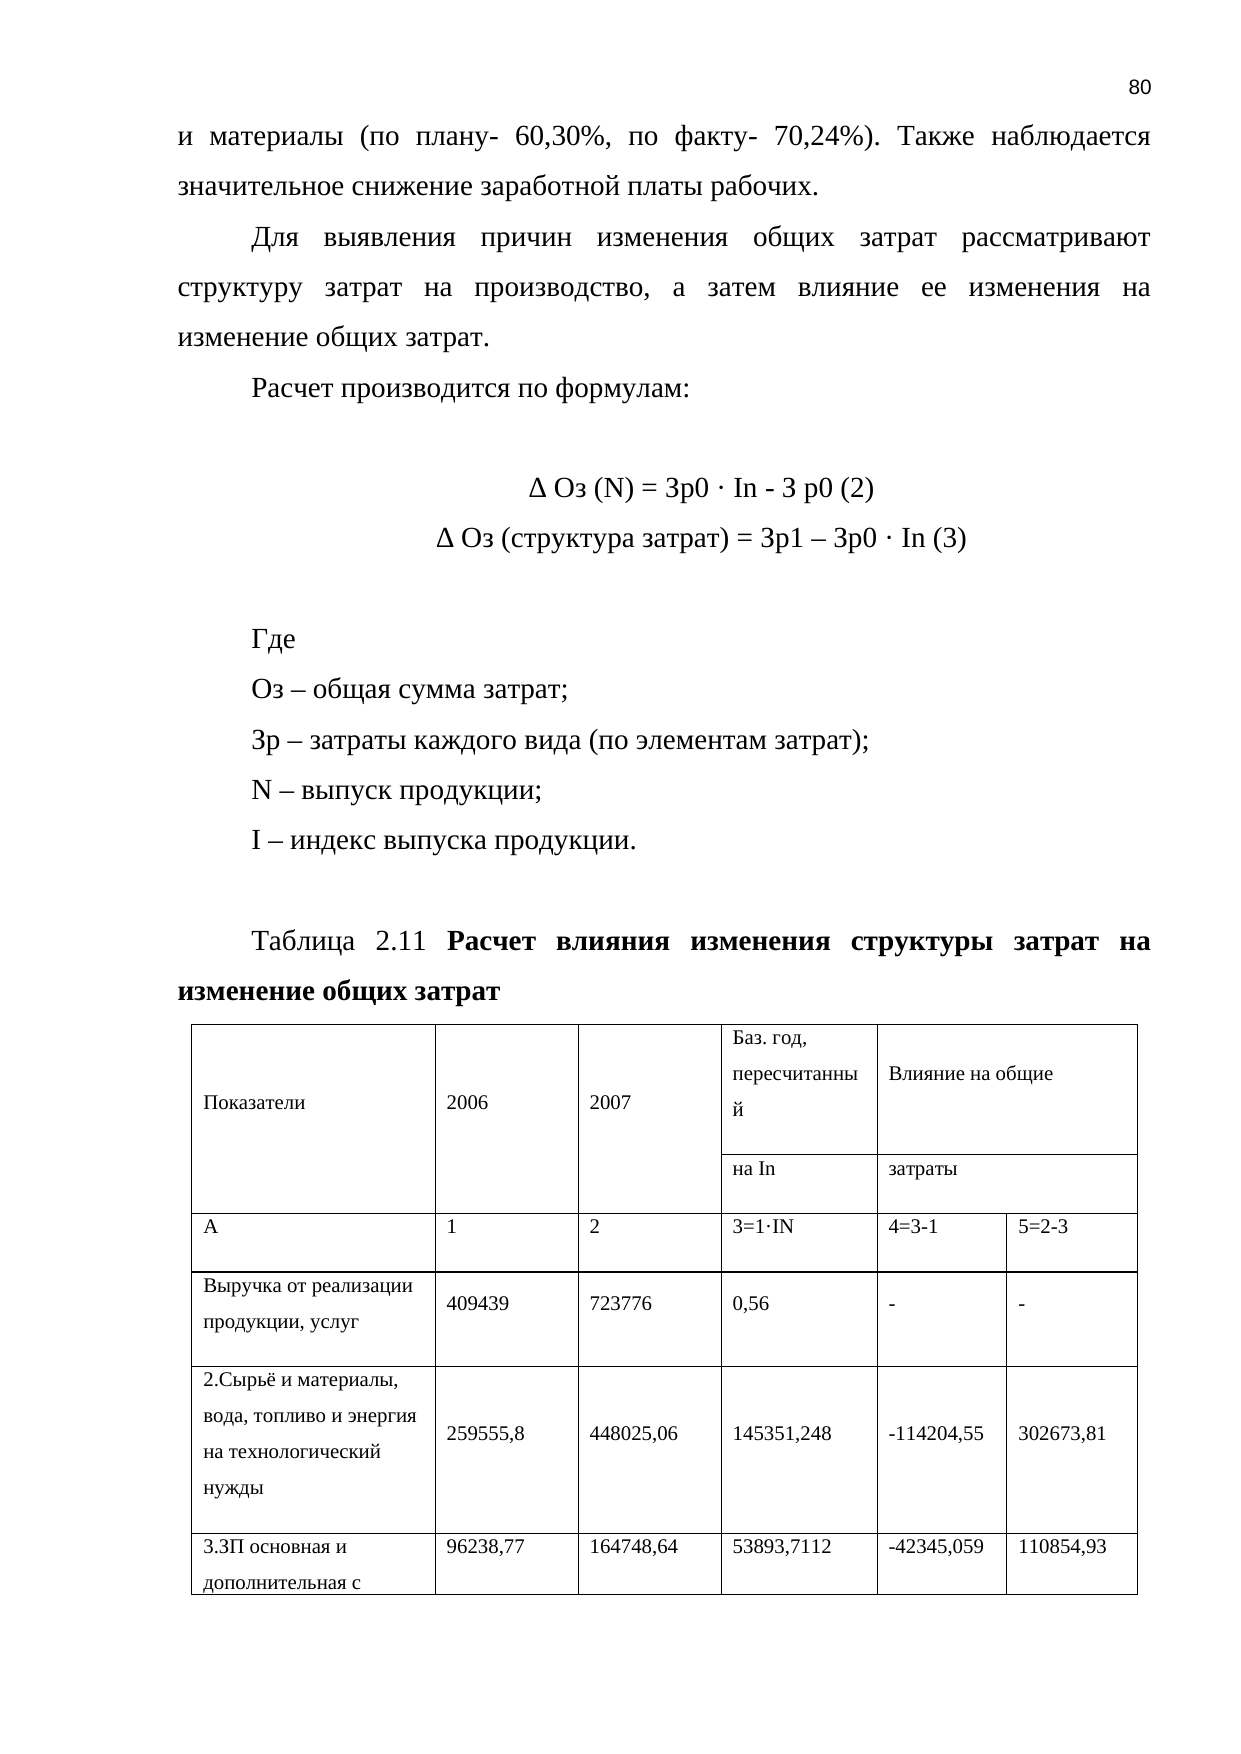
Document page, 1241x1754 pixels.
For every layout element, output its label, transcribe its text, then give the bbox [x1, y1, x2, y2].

table_cell 259555,8 [436, 1367, 578, 1533]
text I – индекс выпуска продукции. [177, 822, 1152, 856]
text Где [177, 621, 1152, 655]
text Таблица 2.11 Расчет влияния изменения структуры затрат на изменение общих затрат [177, 923, 1152, 1007]
table_cell 145351,248 [722, 1367, 877, 1533]
table_cell -114204,55 [878, 1367, 1006, 1533]
table_cell - [878, 1273, 1006, 1366]
table_cell 2 [579, 1214, 721, 1271]
table_cell 302673,81 [1007, 1367, 1137, 1533]
table_header 2006 [436, 1025, 578, 1213]
table_header Влияние на общие [878, 1025, 1137, 1154]
text Для выявления причин изменения общих затрат рассматривают структуру затрат на производство, а затем влияние ее изменения на изменение общих затрат. [177, 219, 1152, 353]
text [177, 118, 1152, 202]
table_cell на In [722, 1155, 877, 1213]
table_cell 4=3-1 [878, 1214, 1006, 1271]
table_header Баз. год, пересчитанный [722, 1025, 877, 1154]
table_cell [192, 1534, 435, 1594]
table_cell 96238,77 [436, 1534, 578, 1594]
table_cell 3=1·IN [722, 1214, 877, 1271]
text N – выпуск продукции; [177, 772, 1152, 806]
table_cell 5=2-3 [1007, 1214, 1137, 1271]
table_cell 53893,7112 [722, 1534, 877, 1594]
table_header Показатели [192, 1025, 435, 1213]
text Расчет производится по формулам: [177, 370, 1152, 403]
table_cell A [192, 1214, 435, 1271]
table_cell 1 [436, 1214, 578, 1271]
text Зp – затраты каждого вида (по элементам затрат); [177, 722, 1152, 755]
text Оз – общая сумма затрат; [177, 672, 1152, 705]
text ∆ Оз (структура затрат) = Зp1 – Зp0 · In (3) [177, 521, 1152, 554]
table_cell - [1007, 1273, 1137, 1366]
table_cell -42345,059 [878, 1534, 1006, 1594]
table_cell 164748,64 [579, 1534, 721, 1594]
table_cell Выручка от реализации продукции, услуг [192, 1273, 435, 1366]
text ∆ Оз (N) = Зp0 · In - З p0 (2) [177, 470, 1152, 504]
table_cell затраты [878, 1155, 1137, 1213]
table_cell 448025,06 [579, 1367, 721, 1533]
table_cell 110854,93 [1007, 1534, 1137, 1594]
table_cell 2.Сырьё и материалы, вода, топливо и энергия на технологический нужды [192, 1367, 435, 1533]
table_cell 723776 [579, 1273, 721, 1366]
table_cell 409439 [436, 1273, 578, 1366]
table_header 2007 [579, 1025, 721, 1213]
table_cell 0,56 [722, 1273, 877, 1366]
